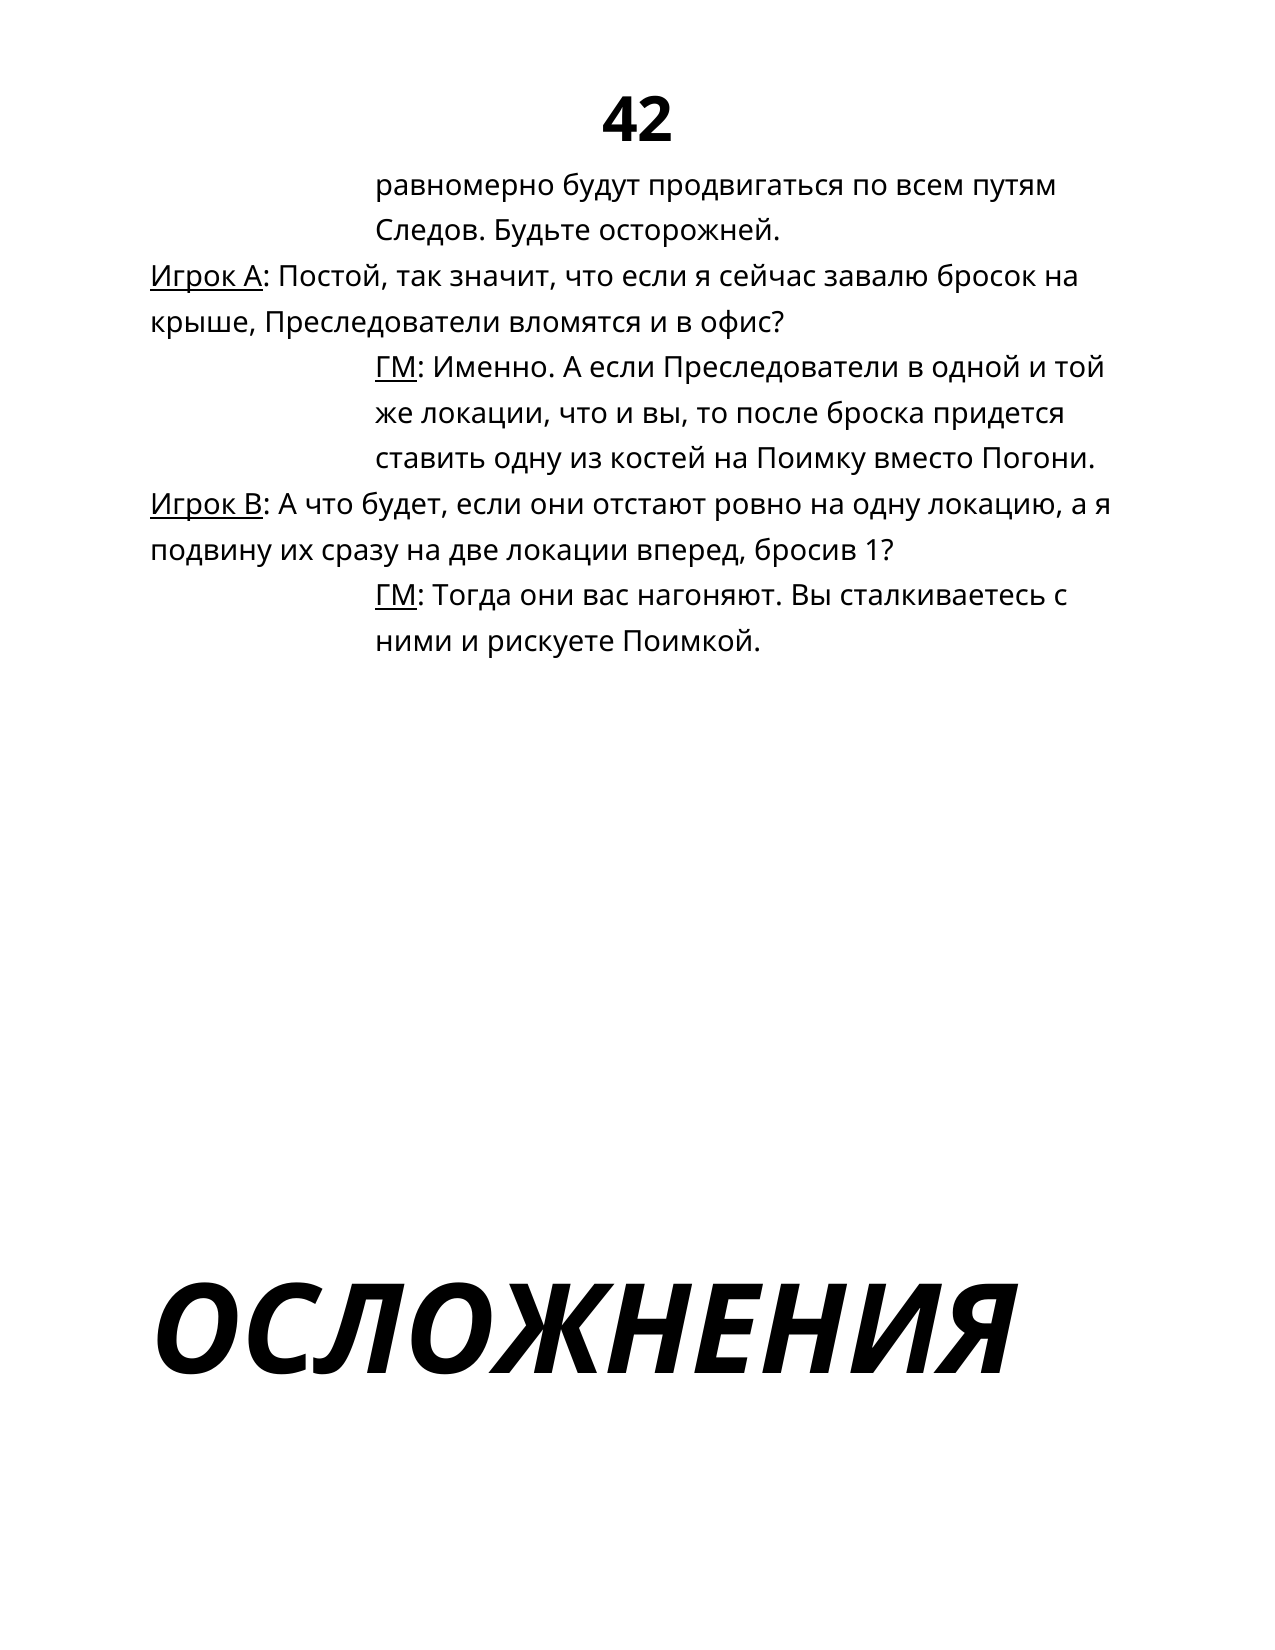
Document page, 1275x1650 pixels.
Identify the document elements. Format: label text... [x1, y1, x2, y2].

text Игрок А: Постой, так значит, что если я сейчас завалю бросок на крыше, Преследователи вломятся и в офис? [150, 255, 1125, 341]
text ОСЛОЖНЕНИЯ [150, 1240, 1125, 1410]
text Игрок В: А что будет, если они отстают ровно на одну локацию, а я подвину их сразу на две локации вперед, бросив 1? [150, 483, 1125, 569]
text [375, 164, 1125, 249]
text ГМ: Тогда они вас нагоняют. Вы сталкиваетесь с ними и рискуете Поимкой. [375, 574, 1125, 660]
text ГМ: Именно. А если Преследователи в одной и той же локации, что и вы, то после броска придется ставить одну из костей на Поимку вместо Погони. [375, 346, 1125, 477]
